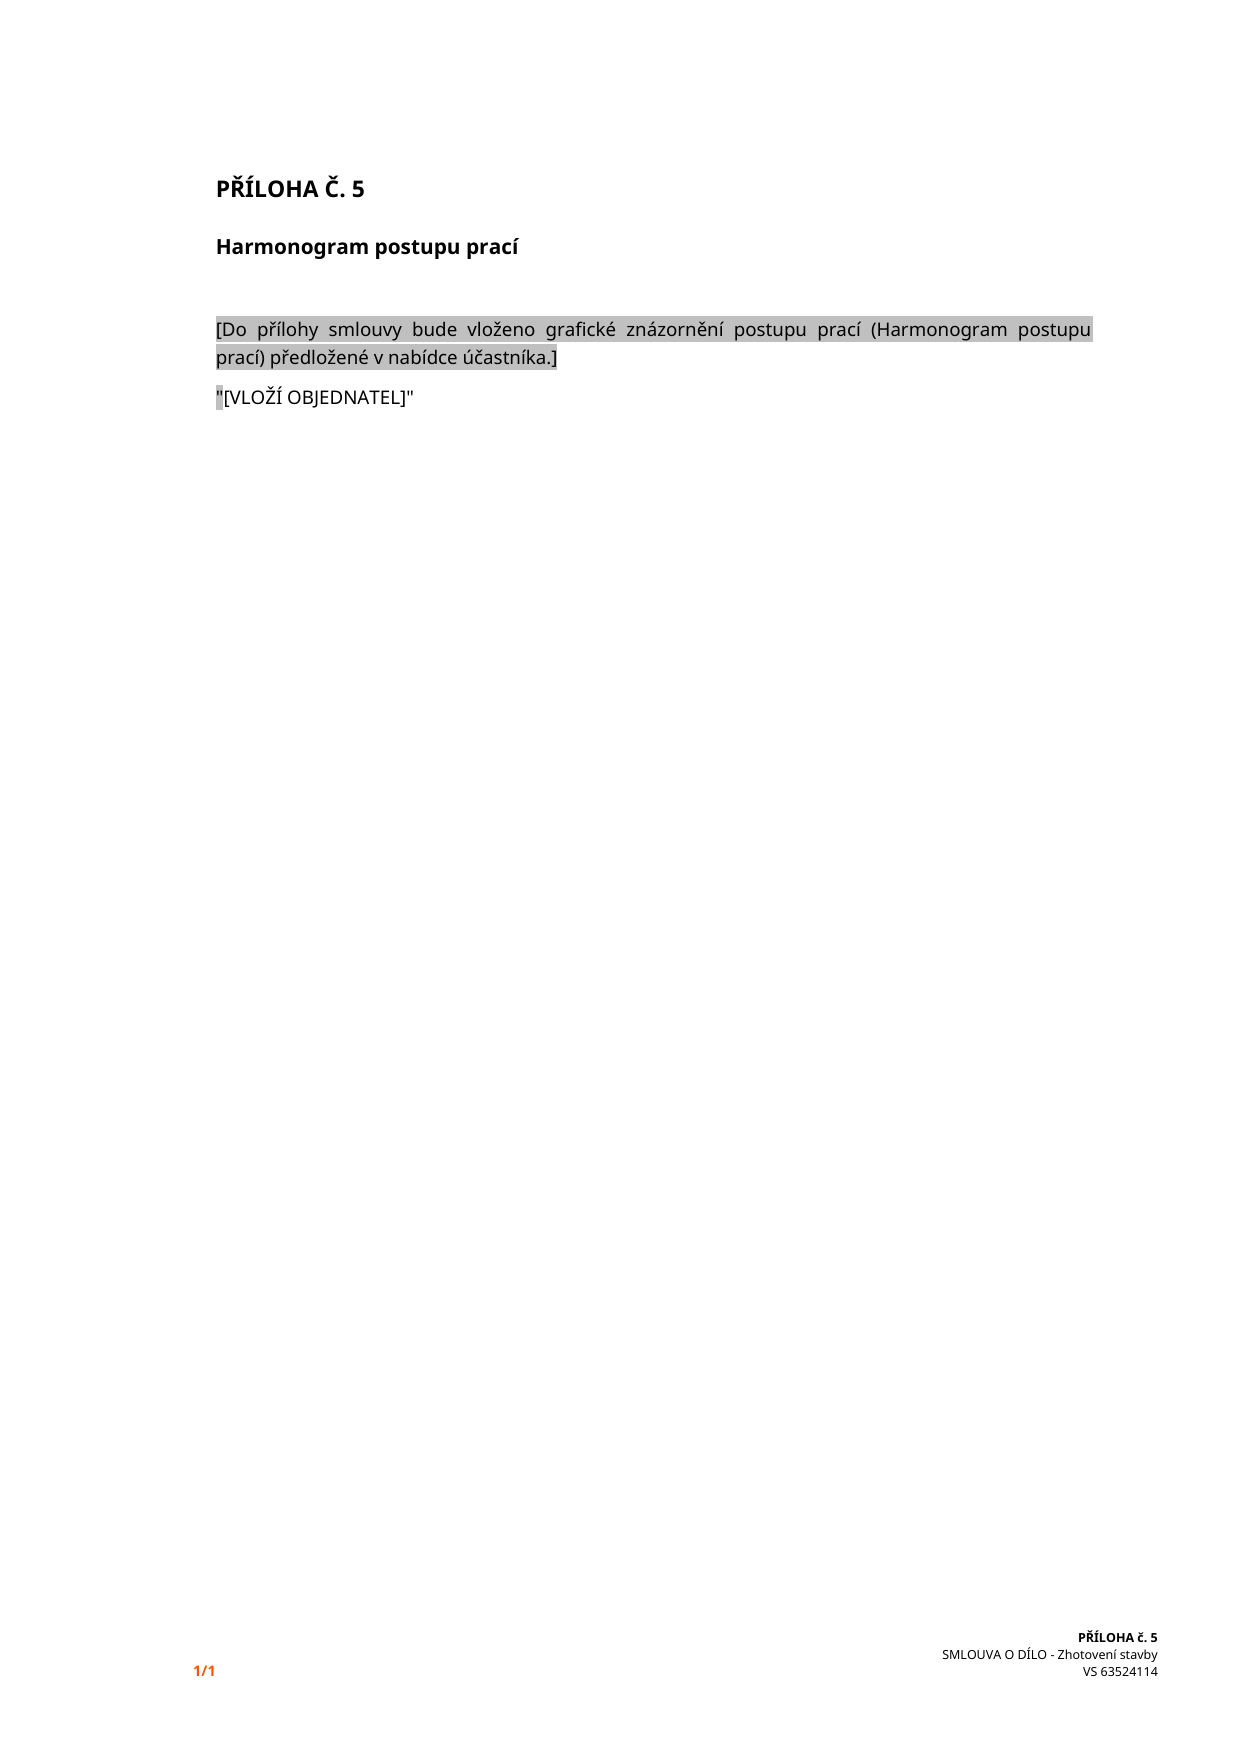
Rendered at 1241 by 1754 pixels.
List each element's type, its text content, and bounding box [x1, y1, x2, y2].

text [Do přílohy smlouvy bude vloženo grafické znázornění postupu prací (Harmonogram postupu prací) předložené v nabídce účastníka.] [216, 342, 1093, 370]
text Příloha č. 5 [216, 172, 1093, 204]
text Harmonogram postupu prací [216, 232, 1093, 260]
